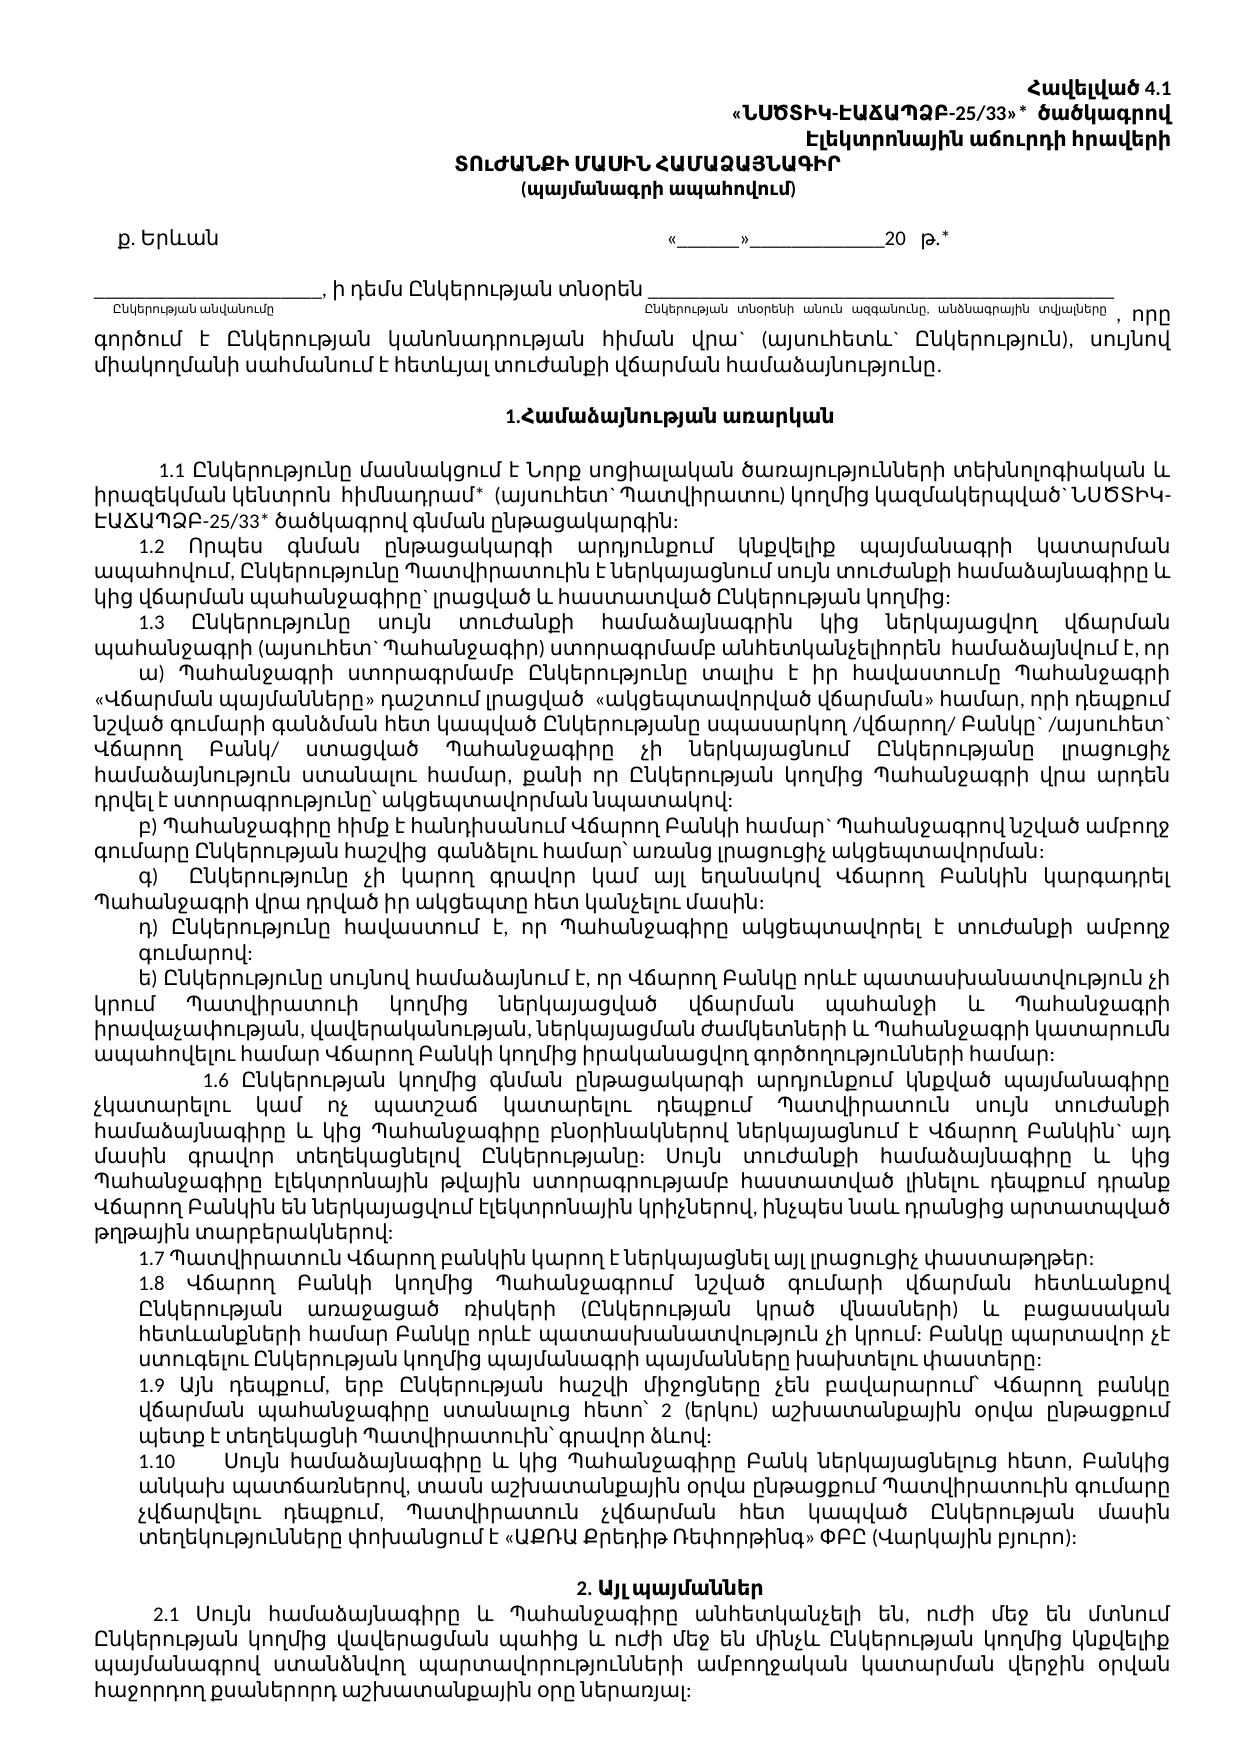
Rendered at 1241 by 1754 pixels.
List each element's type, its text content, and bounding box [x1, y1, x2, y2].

text 2. Այլ պայմաններ [169, 1575, 1171, 1601]
text 1.3 Ընկերությունը սույն տուժանքի համաձայնագրին կից ներկայացվող վճարման պահանջագրի (այսուհետ` Պահանջագիր) ստորագրմամբ անհետկանչելիորեն համաձայնվում է, որ [94, 609, 1171, 660]
text 2.1 Սույն համաձայնագիրը և Պահանջագիրը անհետկանչելի են, ուժի մեջ են մտնում Ընկերության կողմից վավերացման պահից և ուժի մեջ են մինչև Ընկերության կողմից կնքվելիք պայմանագրով ստանձնվող պարտավորությունների ամբողջական կատարման վերջին օրվան հաջորդող քսաներորդ աշխատանքային օրը ներառյալ: [94, 1601, 1171, 1702]
text 1.6 Ընկերության կողմից գնման ընթացակարգի արդյունքում կնքված պայմանագիրը չկատարելու կամ ոչ պատշաճ կատարելու դեպքում Պատվիրատուն սույն տուժանքի համաձայնագիրը և կից Պահանջագիրը բնօրինակներով ներկայացնում է Վճարող Բանկին` այդ մասին գրավոր տեղեկացնելով Ընկերությանը: Սույն տուժանքի համաձայնագիրը և կից Պահանջագիրը էլեկտրոնային թվային ստորագրությամբ հաստատված լինելու դեպքում դրանք Վճարող Բանկին են ներկայացվում էլեկտրոնային կրիչներով, ինչպես նաև դրանցից արտատպված թղթային տարբերակներով: [94, 1067, 1171, 1245]
text 1.Համաձայնության առարկան [169, 403, 1171, 428]
text գ) Ընկերությունը չի կարող գրավոր կամ այլ եղանակով Վճարող Բանկին կարգադրել Պահանջագրի վրա դրված իր ակցեպտը հետ կանչելու մասին: [94, 864, 1171, 914]
text ք. Երևան «______»_____________20 թ.* [94, 225, 1171, 250]
text 1.1 Ընկերությունը մասնակցում է Նորք սոցիալական ծառայությունների տեխնոլոգիական և իրազեկման կենտրոն հիմնադրամ* (այսուհետ` Պատվիրատու) կողմից կազմակերպված` ՆՍԾՏԻԿ-ԷԱՃԱՊՁԲ-25/33* ծածկագրով գնման ընթացակարգին: [94, 457, 1171, 533]
text «ՆՍԾՏԻԿ-ԷԱՃԱՊՁԲ-25/33»* ծածկագրով [94, 100, 1171, 126]
text բ) Պահանջագիրը հիմք է հանդիսանում Վճարող Բանկի համար` Պահանջագրով նշված ամբողջ գումարը Ընկերության հաշվից գանձելու համար՝ առանց լրացուցիչ ակցեպտավորման: [94, 813, 1171, 864]
text ______________________, ի դեմս Ընկերության տնօրեն _____________________________________________ [94, 276, 1171, 301]
text դ) Ընկերությունը հավաստում է, որ Պահանջագիրը ակցեպտավորել է տուժանքի ամբողջ գումարով: [138, 914, 1171, 965]
text 1.8 Վճարող Բանկի կողմից Պահանջագրում նշված գումարի վճարման հետևանքով Ընկերության առաջացած ռիսկերի (Ընկերության կրած վնասների) և բացասական հետևանքների համար Բանկը որևէ պատասխանատվություն չի կրում: Բանկը պարտավոր չէ ստուգելու Ընկերության կողմից պայմանագրի պայմանները խախտելու փաստերը: [138, 1270, 1171, 1372]
text ՏՈւԺԱՆՔԻ ՄԱՍԻՆ ՀԱՄԱՁԱՅՆԱԳԻՐ [94, 151, 1171, 177]
text ե) Ընկերությունը սույնով համաձայնում է, որ Վճարող Բանկը որևէ պատասխանատվություն չի կրում Պատվիրատուի կողմից ներկայացված վճարման պահանջի և Պահանջագրի իրավաչափության, վավերականության, ներկայացման ժամկետների և Պահանջագրի կատարումն ապահովելու համար Վճարող Բանկի կողմից իրականացվող գործողությունների համար: [94, 965, 1171, 1067]
text 1.9 Այն դեպքում, երբ Ընկերության հաշվի միջոցները չեն բավարարում՝ Վճարող բանկը վճարման պահանջագիրը ստանալուց հետո՝ 2 (երկու) աշխատանքային օրվա ընթացքում պետք է տեղեկացնի Պատվիրատուին՝ գրավոր ձևով: [138, 1372, 1171, 1448]
text (պայմանագրի ապահովում) [94, 177, 1171, 199]
text 1.7 Պատվիրատուն Վճարող բանկին կարող է ներկայացնել այլ լրացուցիչ փաստաթղթեր: [138, 1245, 1171, 1270]
text Ընկերության անվանումը Ընկերության տնօրենի անուն ազգանունը, անձնագրային տվյալները , որը գործում է Ընկերության կանոնադրության հիման վրա` (այսուհետև` Ընկերություն), սույնով միակողմանի սահմանում է հետևյալ տուժանքի վճարման համաձայնությունը. [94, 301, 1171, 377]
text 1.10 Սույն համաձայնագիրը և կից Պահանջագիրը Բանկ ներկայացնելուց հետո, Բանկից անկախ պատճառներով, տասն աշխատանքային օրվա ընթացքում Պատվիրատուին գումարը չվճարվելու դեպքում, Պատվիրատուն չվճարման հետ կապված Ընկերության մասին տեղեկությունները փոխանցում է «ԱՔՌԱ Քրեդիթ Ռեփորթինգ» ՓԲԸ (Վարկային բյուրո): [138, 1448, 1171, 1550]
text ա) Պահանջագրի ստորագրմամբ Ընկերությունը տալիս է իր հավաստումը Պահանջագրի «Վճարման պայմանները» դաշտում լրացված «ակցեպտավորված վճարման» համար, որի դեպքում նշված գումարի գանձման հետ կապված Ընկերությանը սպասարկող /վճարող/ Բանկը` /այսուհետ` Վճարող Բանկ/ ստացված Պահանջագիրը չի ներկայացնում Ընկերությանը լրացուցիչ համաձայնություն ստանալու համար, քանի որ Ընկերության կողմից Պահանջագրի վրա արդեն դրվել է ստորագրությունը՝ ակցեպտավորման նպատակով: [94, 660, 1171, 813]
text 1.2 Որպես գնման ընթացակարգի արդյունքում կնքվելիք պայմանագրի կատարման ապահովում, Ընկերությունը Պատվիրատուին է ներկայացնում սույն տուժանքի համաձայնագիրը և կից վճարման պահանջագիրը` լրացված և հաստատված Ընկերության կողմից: [94, 533, 1171, 609]
text Հավելված 4.1 [94, 75, 1171, 100]
text Էլեկտրոնային աճուրդի հրավերի [94, 126, 1171, 151]
